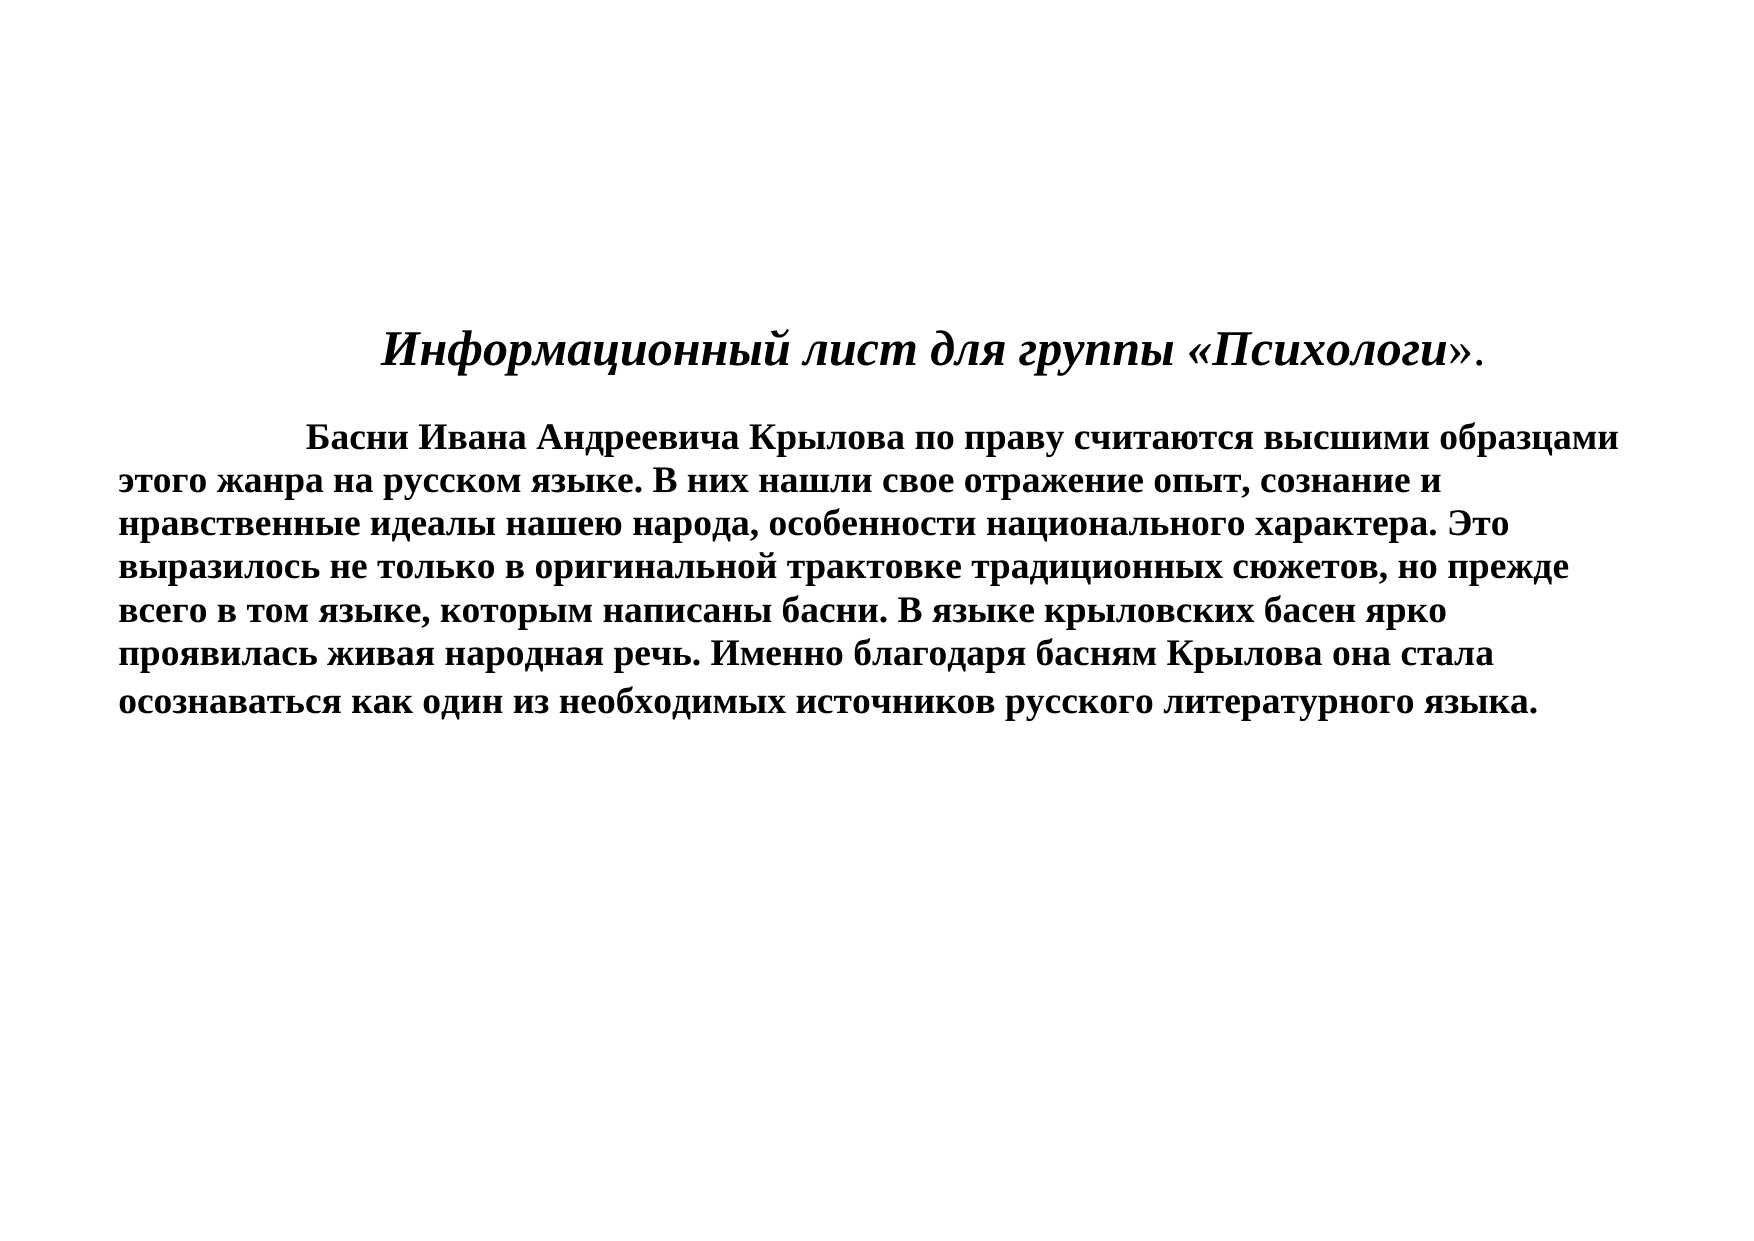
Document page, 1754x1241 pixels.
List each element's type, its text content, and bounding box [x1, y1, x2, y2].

text Информационный лист для группы «Психологи». [231, 319, 1636, 376]
text Басни Ивана Андреевича Крылова по праву считаются высшими образцами этого жанра на русском языке. В них нашли свое отражение опыт, сознание и нравственные идеалы нашею народа, особенности национального характера. Это выразилось не только в оригинальной трактовке традиционных сюжетов, но прежде всего в том языке, которым написаны басни. В языке крыловских басен ярко проявилась живая народная речь. Именно благодаря басням Крылова она стала осознаваться как один из необходимых источников русского литературного языка. [118, 414, 1636, 724]
